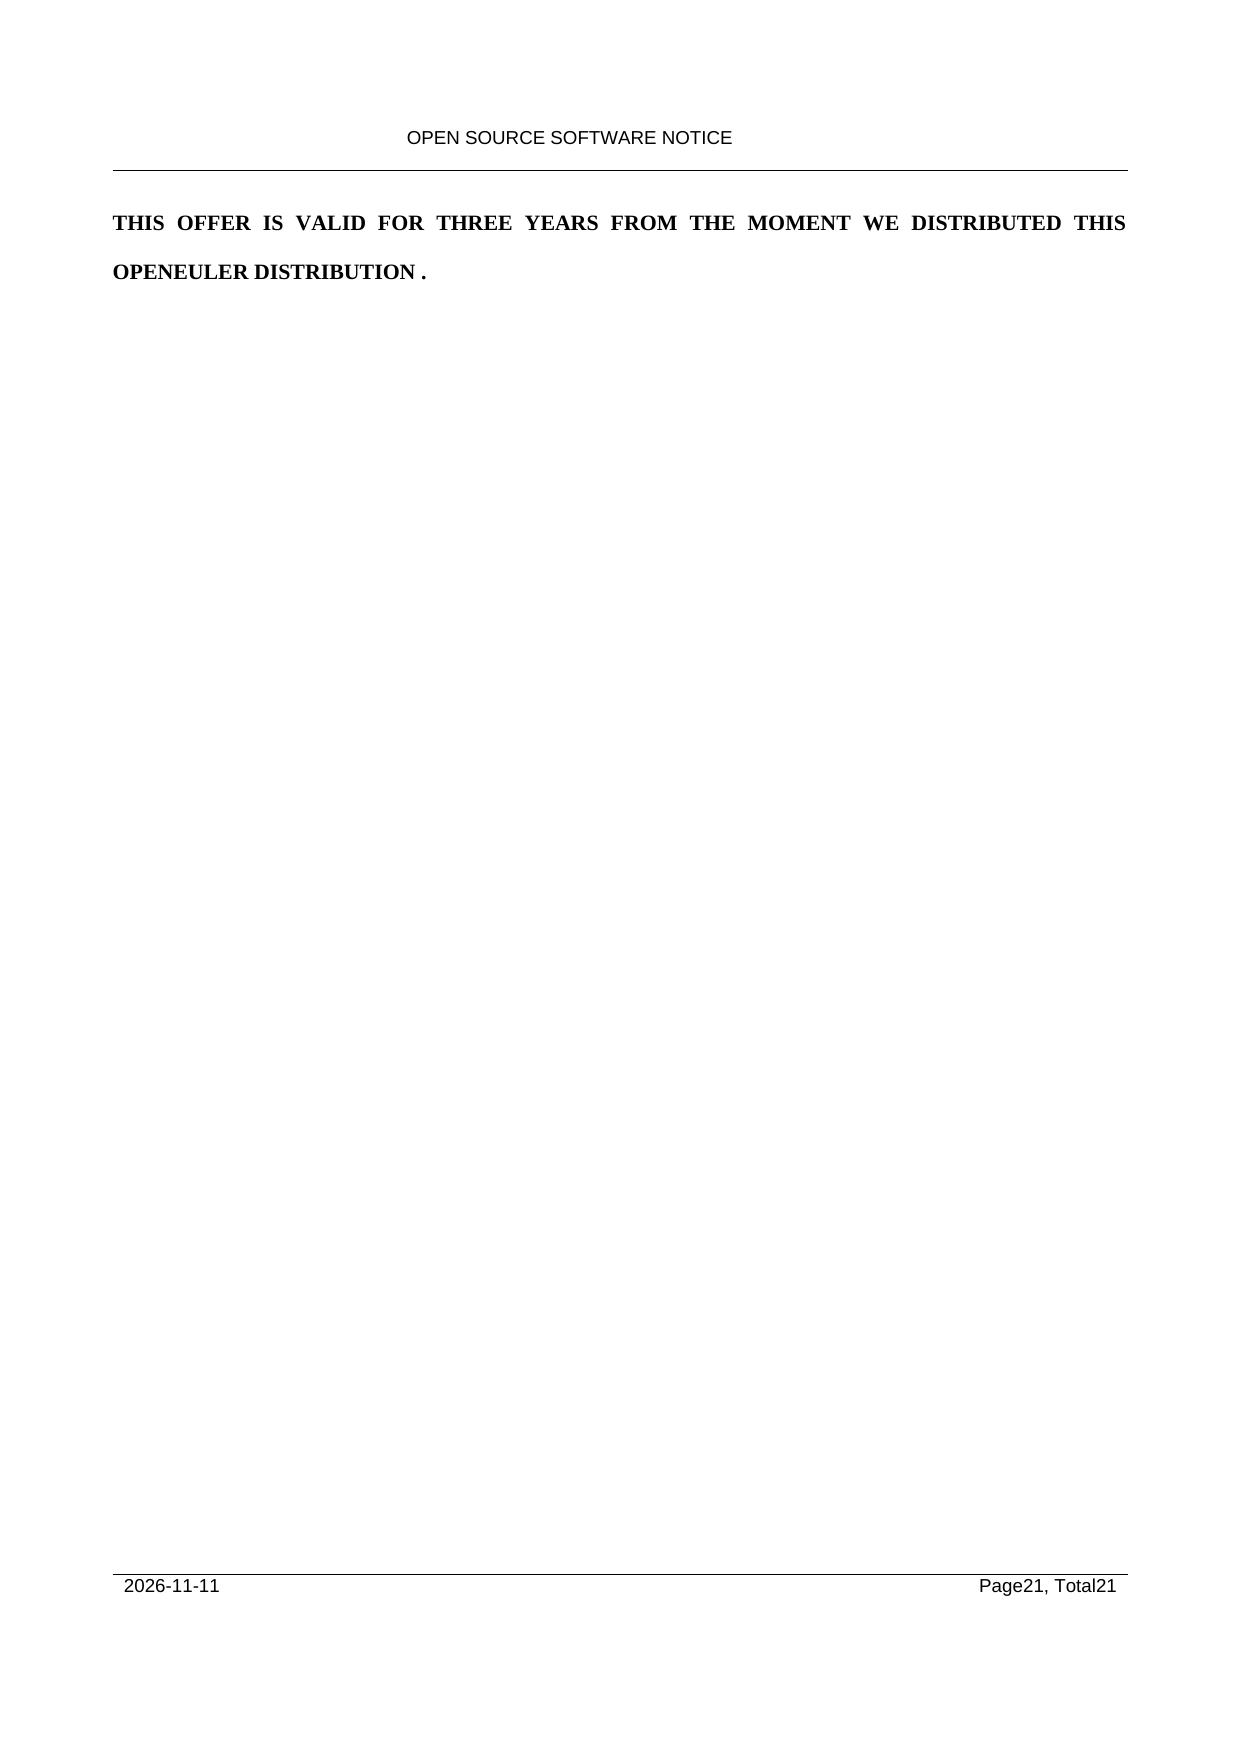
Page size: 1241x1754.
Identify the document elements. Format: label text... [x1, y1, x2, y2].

text THIS OFFER IS VALID FOR THREE YEARS FROM THE MOMENT WE DISTRIBUTED THIS OPENEULER DISTRIBUTION . [112, 206, 1128, 288]
